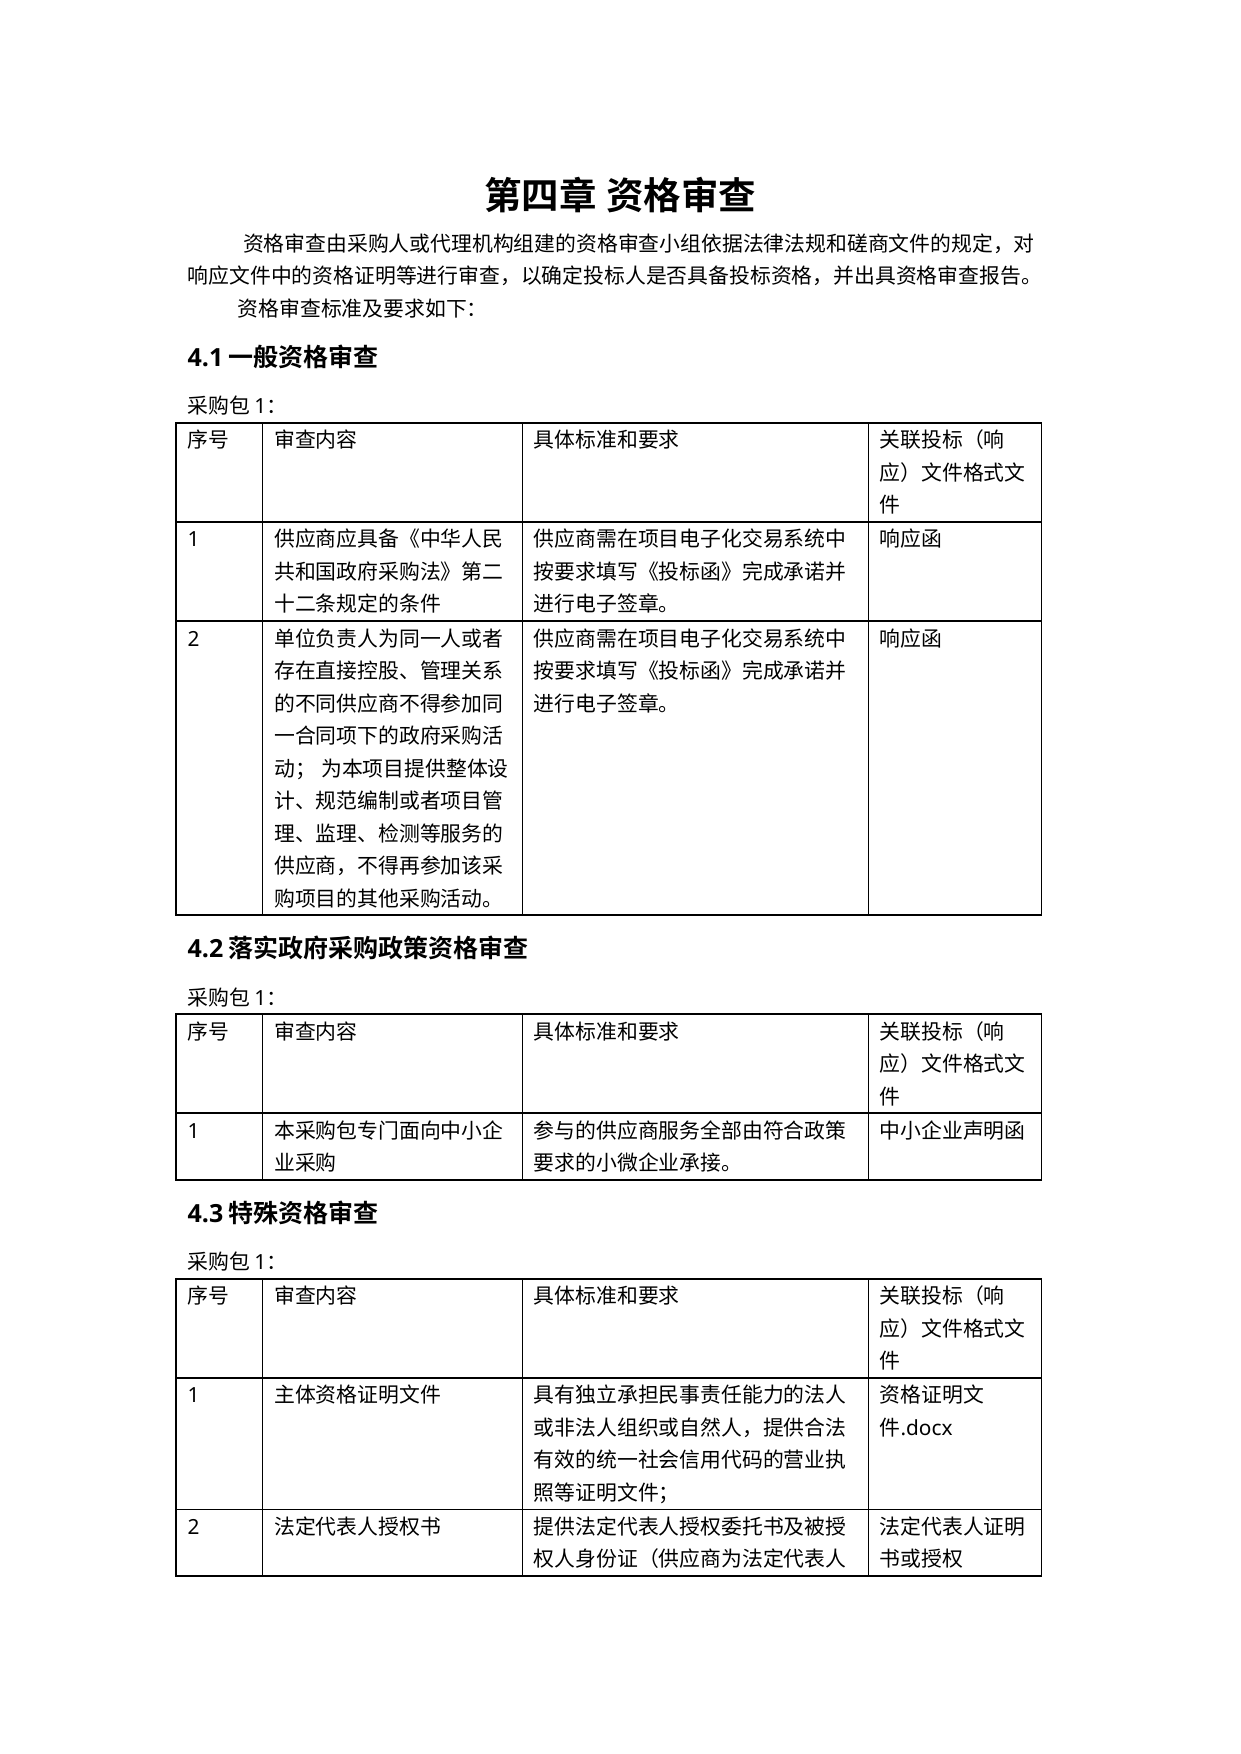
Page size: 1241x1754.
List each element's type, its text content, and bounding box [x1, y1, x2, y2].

table_header 关联投标（响应）文件格式文件 [869, 424, 1041, 521]
table_cell 供应商需在项目电子化交易系统中按要求填写《投标函》完成承诺并进行电子签章。 [523, 622, 868, 914]
table_cell 供应商应具备《中华人民共和国政府采购法》第二十二条规定的条件 [263, 523, 522, 620]
text 采购包1： [187, 981, 1053, 1013]
table_header 关联投标（响应）文件格式文件 [869, 1280, 1041, 1377]
text 4.1一般资格审查 [187, 324, 1053, 389]
table_header 审查内容 [263, 1280, 522, 1377]
text 采购包1： [187, 389, 1053, 422]
table_cell 2 [177, 622, 262, 914]
table_cell 本采购包专门面向中小企业采购 [263, 1114, 522, 1179]
table_cell 法定代表人证明书或授权书.docx [869, 1510, 1041, 1575]
table_cell 响应函 [869, 622, 1041, 914]
table_cell 具有独立承担民事责任能力的法人或非法人组织或自然人，提供合法有效的统一社会信用代码的营业执照等证明文件； [523, 1379, 868, 1508]
table_cell 中小企业声明函 [869, 1114, 1041, 1179]
table_cell 响应函 [869, 523, 1041, 620]
text 第四章 资格审查 [187, 162, 1053, 227]
table_header 具体标准和要求 [523, 1280, 868, 1377]
table_cell 单位负责人为同一人或者存在直接控股、管理关系的不同供应商不得参加同一合同项下的政府采购活动； 为本项目提供整体设计、规范编制或者项目管理、监理、检测等服务的供应商，不得再参加该采购项目的其他采购活动。 [263, 622, 522, 914]
table_header 审查内容 [263, 424, 522, 521]
table_header 关联投标（响应）文件格式文件 [869, 1015, 1041, 1112]
table_header 序号 [177, 1280, 262, 1377]
table_cell 法定代表人授权书 [263, 1510, 522, 1575]
table_cell 1 [177, 1114, 262, 1179]
text 4.3特殊资格审查 [187, 1180, 1053, 1245]
table_header 序号 [177, 1015, 262, 1112]
text 资格审查由采购人或代理机构组建的资格审查小组依据法律法规和磋商文件的规定，对响应文件中的资格证明等进行审查，以确定投标人是否具备投标资格，并出具资格审查报告。 [187, 227, 1053, 292]
table_cell 1 [177, 1379, 262, 1508]
table_header 审查内容 [263, 1015, 522, 1112]
table_cell 主体资格证明文件 [263, 1379, 522, 1508]
table_cell 参与的供应商服务全部由符合政策要求的小微企业承接。 [523, 1114, 868, 1179]
table_cell 2 [177, 1510, 262, 1575]
table_header 具体标准和要求 [523, 424, 868, 521]
table_cell 资格证明文件.docx [869, 1379, 1041, 1508]
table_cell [523, 1510, 868, 1575]
text 4.2落实政府采购政策资格审查 [187, 916, 1053, 981]
table_cell 1 [177, 523, 262, 620]
text 资格审查标准及要求如下： [187, 292, 1053, 324]
table_cell 供应商需在项目电子化交易系统中按要求填写《投标函》完成承诺并进行电子签章。 [523, 523, 868, 620]
table_header 具体标准和要求 [523, 1015, 868, 1112]
text 采购包1： [187, 1245, 1053, 1278]
table_header 序号 [177, 424, 262, 521]
